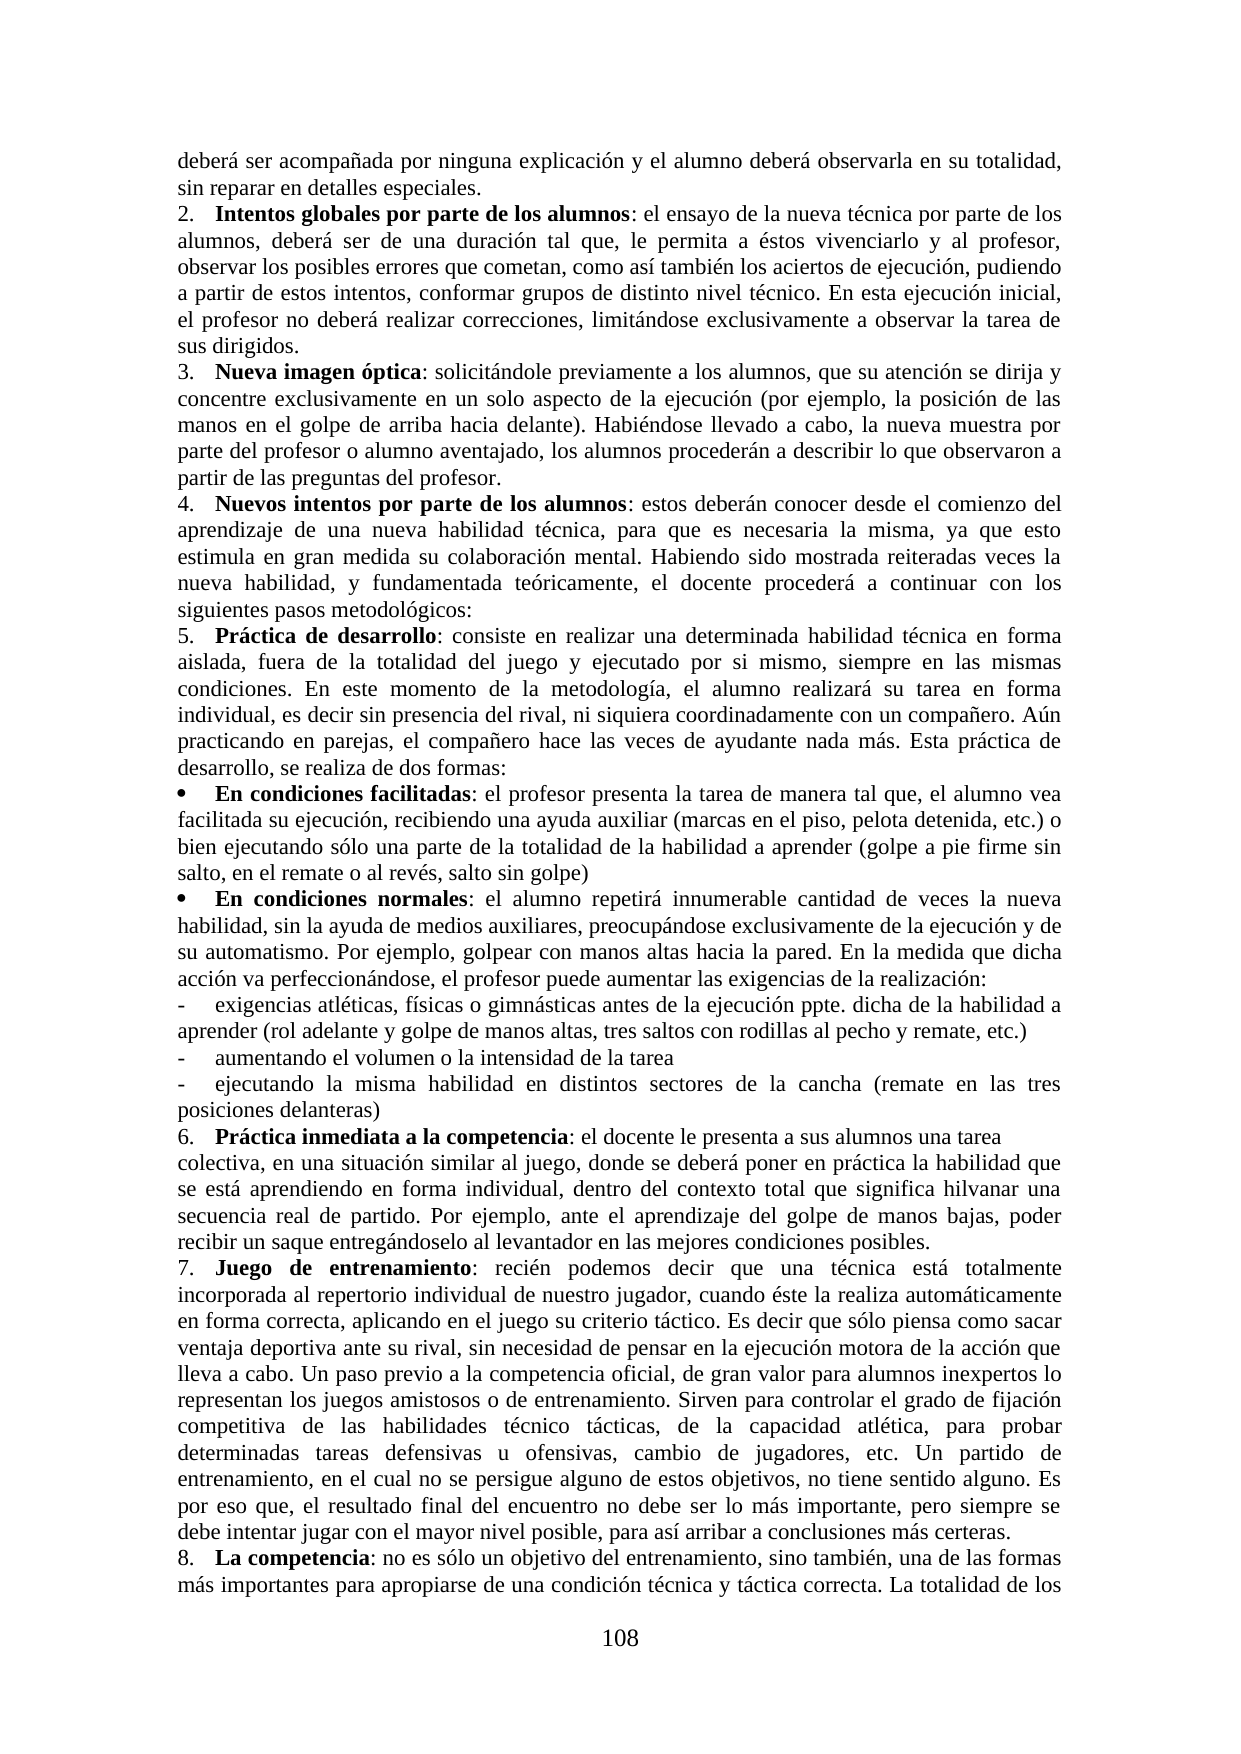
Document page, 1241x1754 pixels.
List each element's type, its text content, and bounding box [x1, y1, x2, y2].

list Práctica de desarrollo: consiste en realizar una determinada habilidad técnica en forma aislada, fuera de la totalidad del juego y ejecutado por si mismo, siempre en las mismas condiciones. En este momento de la metodología, el alumno realizará su tarea en forma individual, es decir sin presencia del rival, ni siquiera coordinadamente con un compañero. Aún practicando en parejas, el compañero hace las veces de ayudante nada más. Esta práctica de desarrollo, se realiza de dos formas: [177, 622, 1063, 780]
list En condiciones normales: el alumno repetirá innumerable cantidad de veces la nueva habilidad, sin la ayuda de medios auxiliares, preocupándose exclusivamente de la ejecución y de su automatismo. Por ejemplo, golpear con manos altas hacia la pared. En la medida que dicha acción va perfeccionándose, el profesor puede aumentar las exigencias de la realización: [177, 886, 1063, 991]
text colectiva, en una situación similar al juego, donde se deberá poner en práctica la habilidad que se está aprendiendo en forma individual, dentro del contexto total que significa hilvanar una secuencia real de partido. Por ejemplo, ante el aprendizaje del golpe de manos bajas, poder recibir un saque entregándoselo al levantador en las mejores condiciones posibles. [177, 1149, 1063, 1254]
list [177, 148, 1063, 200]
list Nueva imagen óptica: solicitándole previamente a los alumnos, que su atención se dirija y concentre exclusivamente en un solo aspecto de la ejecución (por ejemplo, la posición de las manos en el golpe de arriba hacia delante). Habiéndose llevado a cabo, la nueva muestra por parte del profesor o alumno aventajado, los alumnos procederán a describir lo que observaron a partir de las preguntas del profesor. [177, 358, 1063, 490]
list En condiciones facilitadas: el profesor presenta la tarea de manera tal que, el alumno vea facilitada su ejecución, recibiendo una ayuda auxiliar (marcas en el piso, pelota detenida, etc.) o bien ejecutando sólo una parte de la totalidad de la habilidad a aprender (golpe a pie firme sin salto, en el remate o al revés, salto sin golpe) [177, 780, 1063, 886]
list aumentando el volumen o la intensidad de la tarea [177, 1044, 1063, 1070]
list ejecutando la misma habilidad en distintos sectores de la cancha (remate en las tres posiciones delanteras) [177, 1070, 1063, 1123]
list Intentos globales por parte de los alumnos: el ensayo de la nueva técnica por parte de los alumnos, deberá ser de una duración tal que, le permita a éstos vivenciarlo y al profesor, observar los posibles errores que cometan, como así también los aciertos de ejecución, pudiendo a partir de estos intentos, conformar grupos de distinto nivel técnico. En esta ejecución inicial, el profesor no deberá realizar correcciones, limitándose exclusivamente a observar la tarea de sus dirigidos. [177, 200, 1063, 358]
list Nuevos intentos por parte de los alumnos: estos deberán conocer desde el comienzo del aprendizaje de una nueva habilidad técnica, para que es necesaria la misma, ya que esto estimula en gran medida su colaboración mental. Habiendo sido mostrada reiteradas veces la nueva habilidad, y fundamentada teóricamente, el docente procederá a continuar con los siguientes pasos metodológicos: [177, 490, 1063, 622]
list exigencias atléticas, físicas o gimnásticas antes de la ejecución ppte. dicha de la habilidad a aprender (rol adelante y golpe de manos altas, tres saltos con rodillas al pecho y remate, etc.) [177, 991, 1063, 1044]
list Juego de entrenamiento: recién podemos decir que una técnica está totalmente incorporada al repertorio individual de nuestro jugador, cuando éste la realiza automáticamente en forma correcta, aplicando en el juego su criterio táctico. Es decir que sólo piensa como sacar ventaja deportiva ante su rival, sin necesidad de pensar en la ejecución motora de la acción que lleva a cabo. Un paso previo a la competencia oficial, de gran valor para alumnos inexpertos lo representan los juegos amistosos o de entrenamiento. Sirven para controlar el grado de fijación competitiva de las habilidades técnico tácticas, de la capacidad atlética, para probar determinadas tareas defensivas u ofensivas, cambio de jugadores, etc. Un partido de entrenamiento, en el cual no se persigue alguno de estos objetivos, no tiene sentido alguno. Es por eso que, el resultado final del encuentro no debe ser lo más importante, pero siempre se debe intentar jugar con el mayor nivel posible, para así arribar a conclusiones más certeras. [177, 1254, 1063, 1544]
list Práctica inmediata a la competencia: el docente le presenta a sus alumnos una tarea [177, 1123, 1063, 1149]
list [177, 1544, 1063, 1597]
